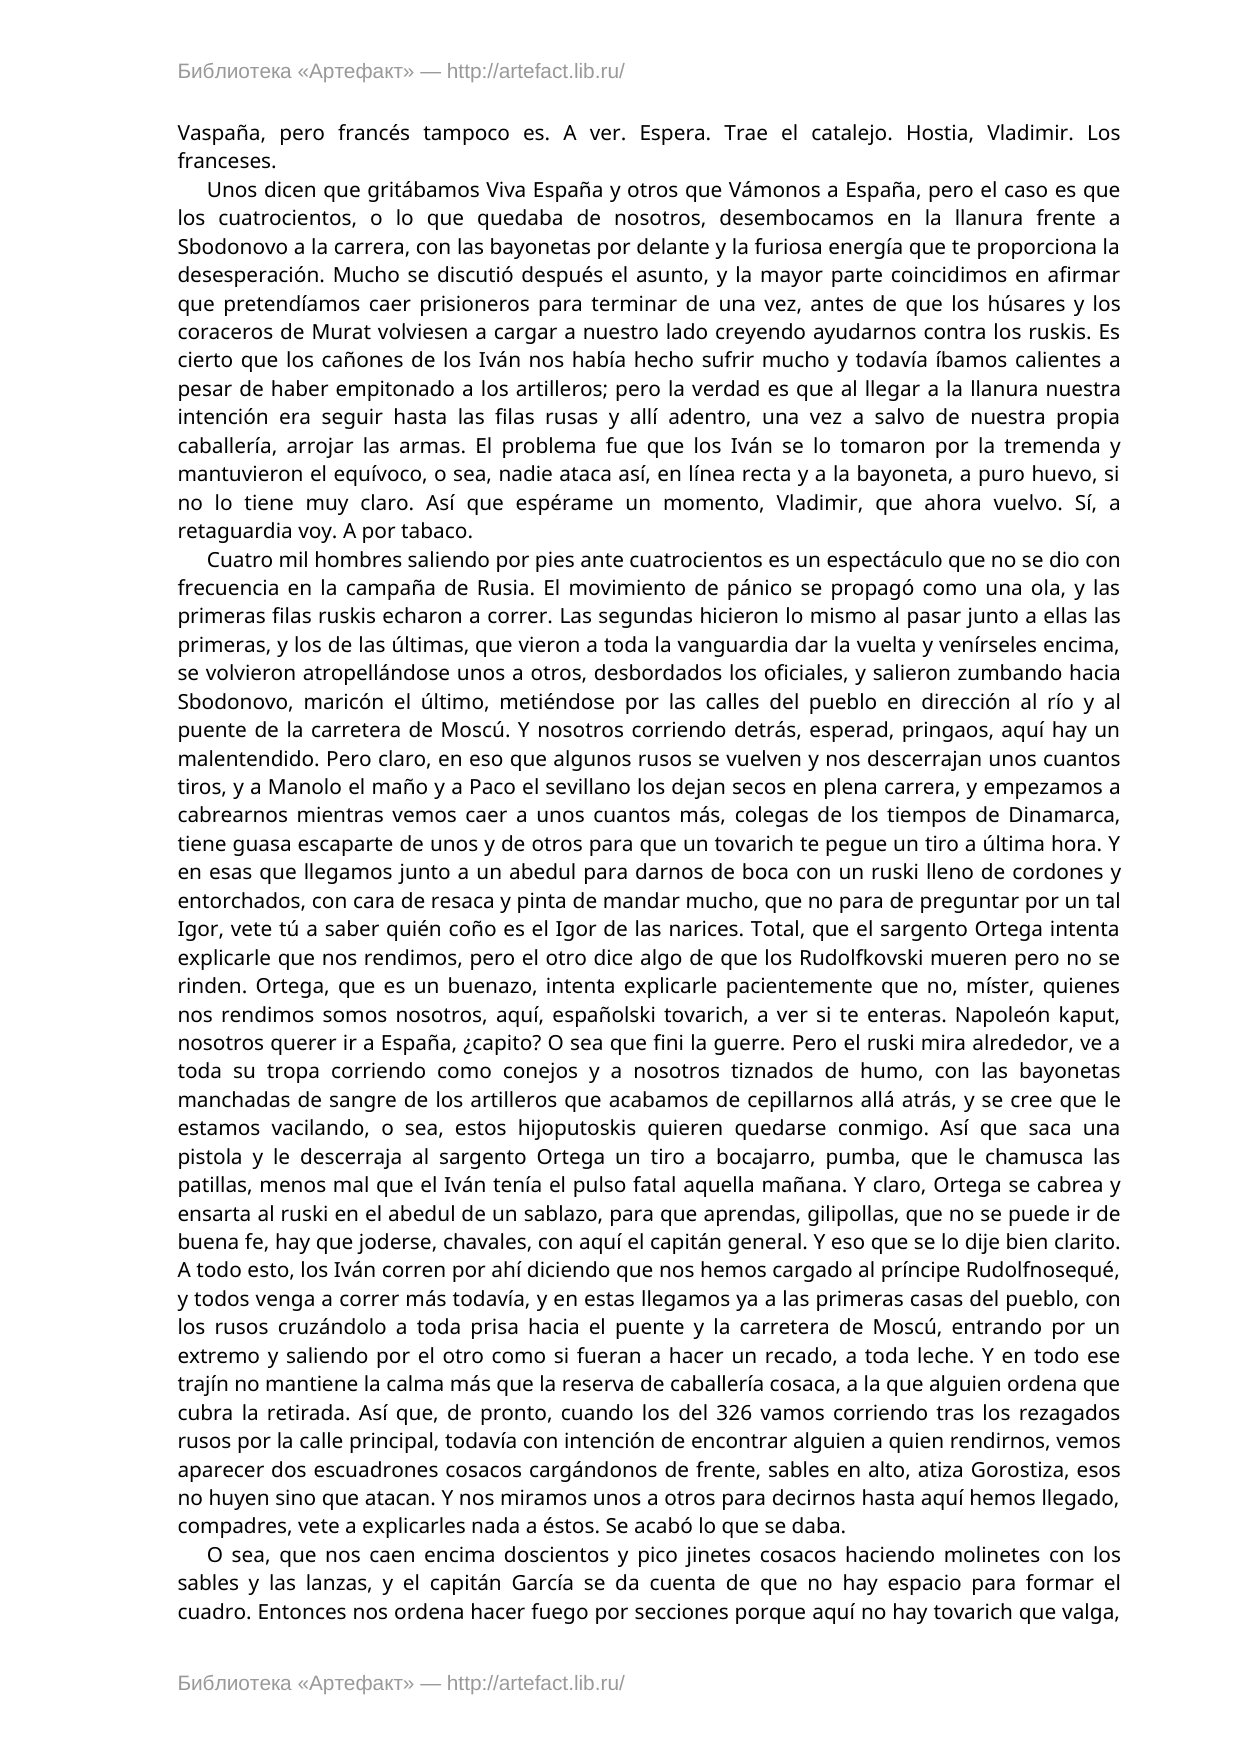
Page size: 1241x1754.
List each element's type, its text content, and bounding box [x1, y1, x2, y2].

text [177, 118, 1122, 175]
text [177, 1540, 1122, 1625]
text Unos dicen que gritábamos Viva España y otros que Vámonos a España, pero el caso es que los cuatrocientos, o lo que quedaba de nosotros, desembocamos en la llanura frente a Sbodonovo a la carrera, con las bayonetas por delante y la furiosa energía que te proporciona la desesperación. Mucho se discutió después el asunto, y la mayor parte coincidimos en afirmar que pretendíamos caer prisioneros para terminar de una vez, antes de que los húsares y los coraceros de Murat volviesen a cargar a nuestro lado creyendo ayudarnos contra los ruskis. Es cierto que los cañones de los Iván nos había hecho sufrir mucho y todavía íbamos calientes a pesar de haber empitonado a los artilleros; pero la verdad es que al llegar a la llanura nuestra intención era seguir hasta las filas rusas y allí adentro, una vez a salvo de nuestra propia caballería, arrojar las armas. El problema fue que los Iván se lo tomaron por la tremenda y mantuvieron el equívoco, o sea, nadie ataca así, en línea recta y a la bayoneta, a puro huevo, si no lo tiene muy claro. Así que espérame un momento, Vladimir, que ahora vuelvo. Sí, a retaguardia voy. A por tabaco. [177, 175, 1122, 545]
text Cuatro mil hombres saliendo por pies ante cuatrocientos es un espectáculo que no se dio con frecuencia en la campaña de Rusia. El movimiento de pánico se propagó como una ola, y las primeras filas ruskis echaron a correr. Las segundas hicieron lo mismo al pasar junto a ellas las primeras, y los de las últimas, que vieron a toda la vanguardia dar la vuelta y venírseles encima, se volvieron atropellándose unos a otros, desbordados los oficiales, y salieron zumbando hacia Sbodonovo, maricón el último, metiéndose por las calles del pueblo en dirección al río y al puente de la carretera de Moscú. Y nosotros corriendo detrás, esperad, pringaos, aquí hay un malentendido. Pero claro, en eso que algunos rusos se vuelven y nos descerrajan unos cuantos tiros, y a Manolo el maño y a Paco el sevillano los dejan secos en plena carrera, y empezamos a cabrearnos mientras vemos caer a unos cuantos más, colegas de los tiempos de Dinamarca, tiene guasa escaparte de unos y de otros para que un tovarich te pegue un tiro a última hora. Y en esas que llegamos junto a un abedul para darnos de boca con un ruski lleno de cordones y entorchados, con cara de resaca y pinta de mandar mucho, que no para de preguntar por un tal Igor, vete tú a saber quién coño es el Igor de las narices. Total, que el sargento Ortega intenta explicarle que nos rendimos, pero el otro dice algo de que los Rudolfkovski mueren pero no se rinden. Ortega, que es un buenazo, intenta explicarle pacientemente que no, míster, quienes nos rendimos somos nosotros, aquí, españolski tovarich, a ver si te enteras. Napoleón kaput, nosotros querer ir a España, ¿capito? O sea que fini la guerre. Pero el ruski mira alrededor, ve a toda su tropa corriendo como conejos y a nosotros tiznados de humo, con las bayonetas manchadas de sangre de los artilleros que acabamos de cepillarnos allá atrás, y se cree que le estamos vacilando, o sea, estos hijoputoskis quieren quedarse conmigo. Así que saca una pistola y le descerraja al sargento Ortega un tiro a bocajarro, pumba, que le chamusca las patillas, menos mal que el Iván tenía el pulso fatal aquella mañana. Y claro, Ortega se cabrea y ensarta al ruski en el abedul de un sablazo, para que aprendas, gilipollas, que no se puede ir de buena fe, hay que joderse, chavales, con aquí el capitán general. Y eso que se lo dije bien clarito. A todo esto, los Iván corren por ahí diciendo que nos hemos cargado al príncipe Rudolfnosequé, y todos venga a correr más todavía, y en estas llegamos ya a las primeras casas del pueblo, con los rusos cruzándolo a toda prisa hacia el puente y la carretera de Moscú, entrando por un extremo y saliendo por el otro como si fueran a hacer un recado, a toda leche. Y en todo ese trajín no mantiene la calma más que la reserva de caballería cosaca, a la que alguien ordena que cubra la retirada. Así que, de pronto, cuando los del 326 vamos corriendo tras los rezagados rusos por la calle principal, todavía con intención de encontrar alguien a quien rendirnos, vemos aparecer dos escuadrones cosacos cargándonos de frente, sables en alto, atiza Gorostiza, esos no huyen sino que atacan. Y nos miramos unos a otros para decirnos hasta aquí hemos llegado, compadres, vete a explicarles nada a éstos. Se acabó lo que se daba. [177, 545, 1122, 1540]
